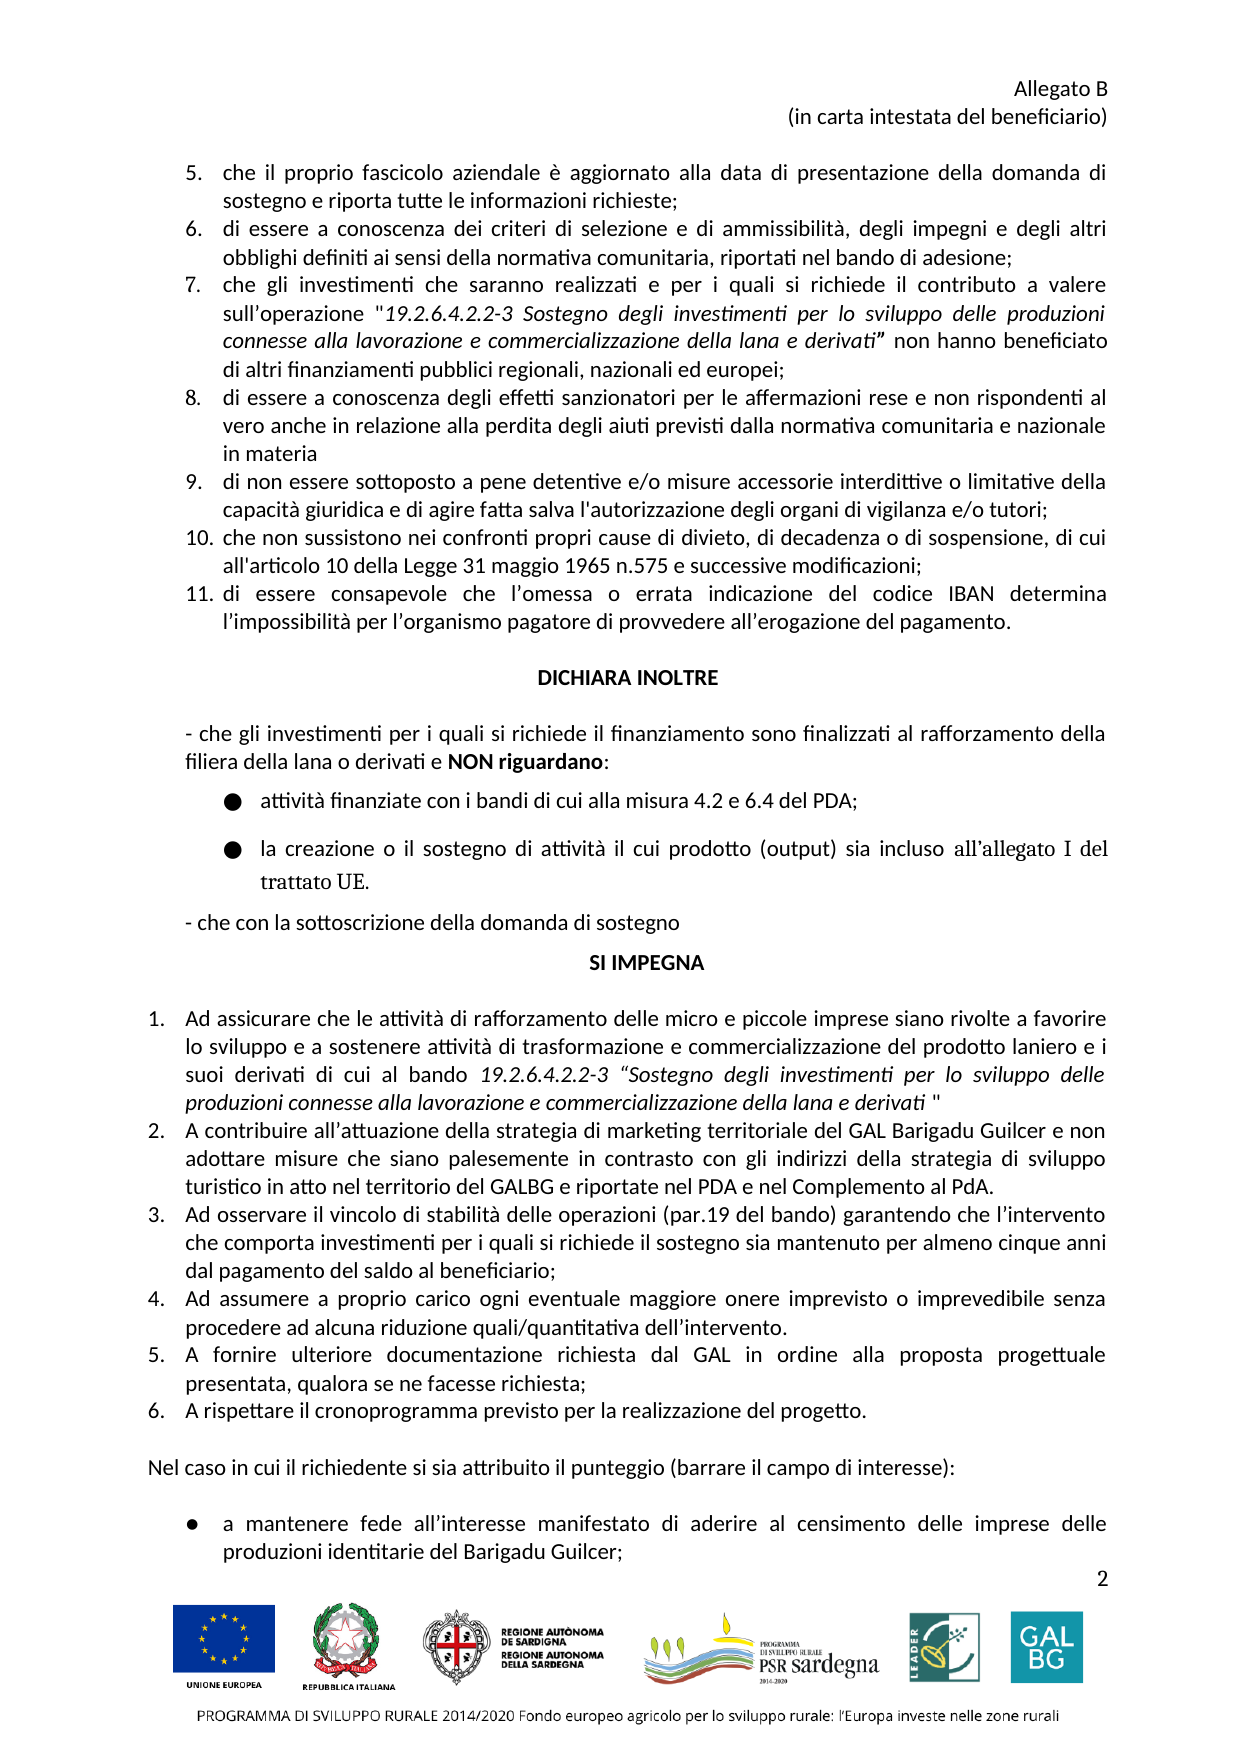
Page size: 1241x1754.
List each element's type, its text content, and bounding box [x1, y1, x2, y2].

list di essere consapevole che l’omessa o errata indicazione del codice IBAN determina l’impossibilità per l’organismo pagatore di provvedere all’erogazione del pagamento. [185, 579, 1108, 635]
list che non sussistono nei confronti propri cause di divieto, di decadenza o di sospensione, di cui all'articolo 10 della Legge 31 maggio 1965 n.575 e successive modificazioni; [185, 523, 1108, 579]
list Ad osservare il vincolo di stabilità delle operazioni (par.19 del bando) garantendo che l’intervento che comporta investimenti per i quali si richiede il sostegno sia mantenuto per almeno cinque anni dal pagamento del saldo al beneficiario; [148, 1201, 1108, 1284]
list di essere a conoscenza dei criteri di selezione e di ammissibilità, degli impegni e degli altri obblighi definiti ai sensi della normativa comunitaria, riportati nel bando di adesione; [185, 214, 1108, 271]
text Nel caso in cui il richiedente si sia attribuito il punteggio (barrare il campo di interesse): [148, 1453, 1108, 1481]
list attività finanziate con i bandi di cui alla misura 4.2 e 6.4 del PDA; [223, 775, 1108, 822]
text - che gli investimenti per i quali si richiede il finanziamento sono finalizzati al rafforzamento della filiera della lana o derivati e NON riguardano: [185, 719, 1108, 775]
list A fornire ulteriore documentazione richiesta dal GAL in ordine alla proposta progettuale presentata, qualora se ne facesse richiesta; [148, 1341, 1108, 1397]
list A rispettare il cronoprogramma previsto per la realizzazione del progetto. [148, 1397, 1108, 1425]
list Ad assicurare che le attività di rafforzamento delle micro e piccole imprese siano rivolte a favorire lo sviluppo e a sostenere attività di trasformazione e commercializzazione del prodotto laniero e i suoi derivati di cui al bando 19.2.6.4.2.2-3 “Sostegno degli investimenti per lo sviluppo delle produzioni connesse alla lavorazione e commercializzazione della lana e derivati " [148, 1004, 1108, 1116]
list di essere a conoscenza degli effetti sanzionatori per le affermazioni rese e non rispondenti al vero anche in relazione alla perdita degli aiuti previsti dalla normativa comunitaria e nazionale in materia [185, 383, 1108, 467]
list la creazione o il sostegno di attività il cui prodotto (output) sia incluso all’allegato I del trattato UE. [223, 822, 1108, 895]
picture [157, 1584, 1098, 1741]
text DICHIARA INOLTRE [148, 663, 1108, 691]
list di non essere sottoposto a pene detentive e/o misure accessorie interdittive o limitative della capacità giuridica e di agire fatta salva l'autorizzazione degli organi di vigilanza e/o tutori; [185, 467, 1108, 523]
list A contribuire all’attuazione della strategia di marketing territoriale del GAL Barigadu Guilcer e non adottare misure che siano palesemente in contrasto con gli indirizzi della strategia di sviluppo turistico in atto nel territorio del GALBG e riportate nel PDA e nel Complemento al PdA. [148, 1116, 1108, 1201]
text - che con la sottoscrizione della domanda di sostegno [185, 908, 1108, 936]
text SI IMPEGNA [185, 948, 1108, 976]
list che il proprio fascicolo aziendale è aggiornato alla data di presentazione della domanda di sostegno e riporta tutte le informazioni richieste; [185, 158, 1108, 214]
list che gli investimenti che saranno realizzati e per i quali si richiede il contributo a valere sull’operazione "19.2.6.4.2.2-3 Sostegno degli investimenti per lo sviluppo delle produzioni connesse alla lavorazione e commercializzazione della lana e derivati” non hanno beneficiato di altri finanziamenti pubblici regionali, nazionali ed europei; [185, 271, 1108, 383]
list a mantenere fede all’interesse manifestato di aderire al censimento delle imprese delle produzioni identitarie del Barigadu Guilcer; [185, 1509, 1108, 1565]
list Ad assumere a proprio carico ogni eventuale maggiore onere imprevisto o imprevedibile senza procedere ad alcuna riduzione quali/quantitativa dell’intervento. [148, 1284, 1108, 1341]
